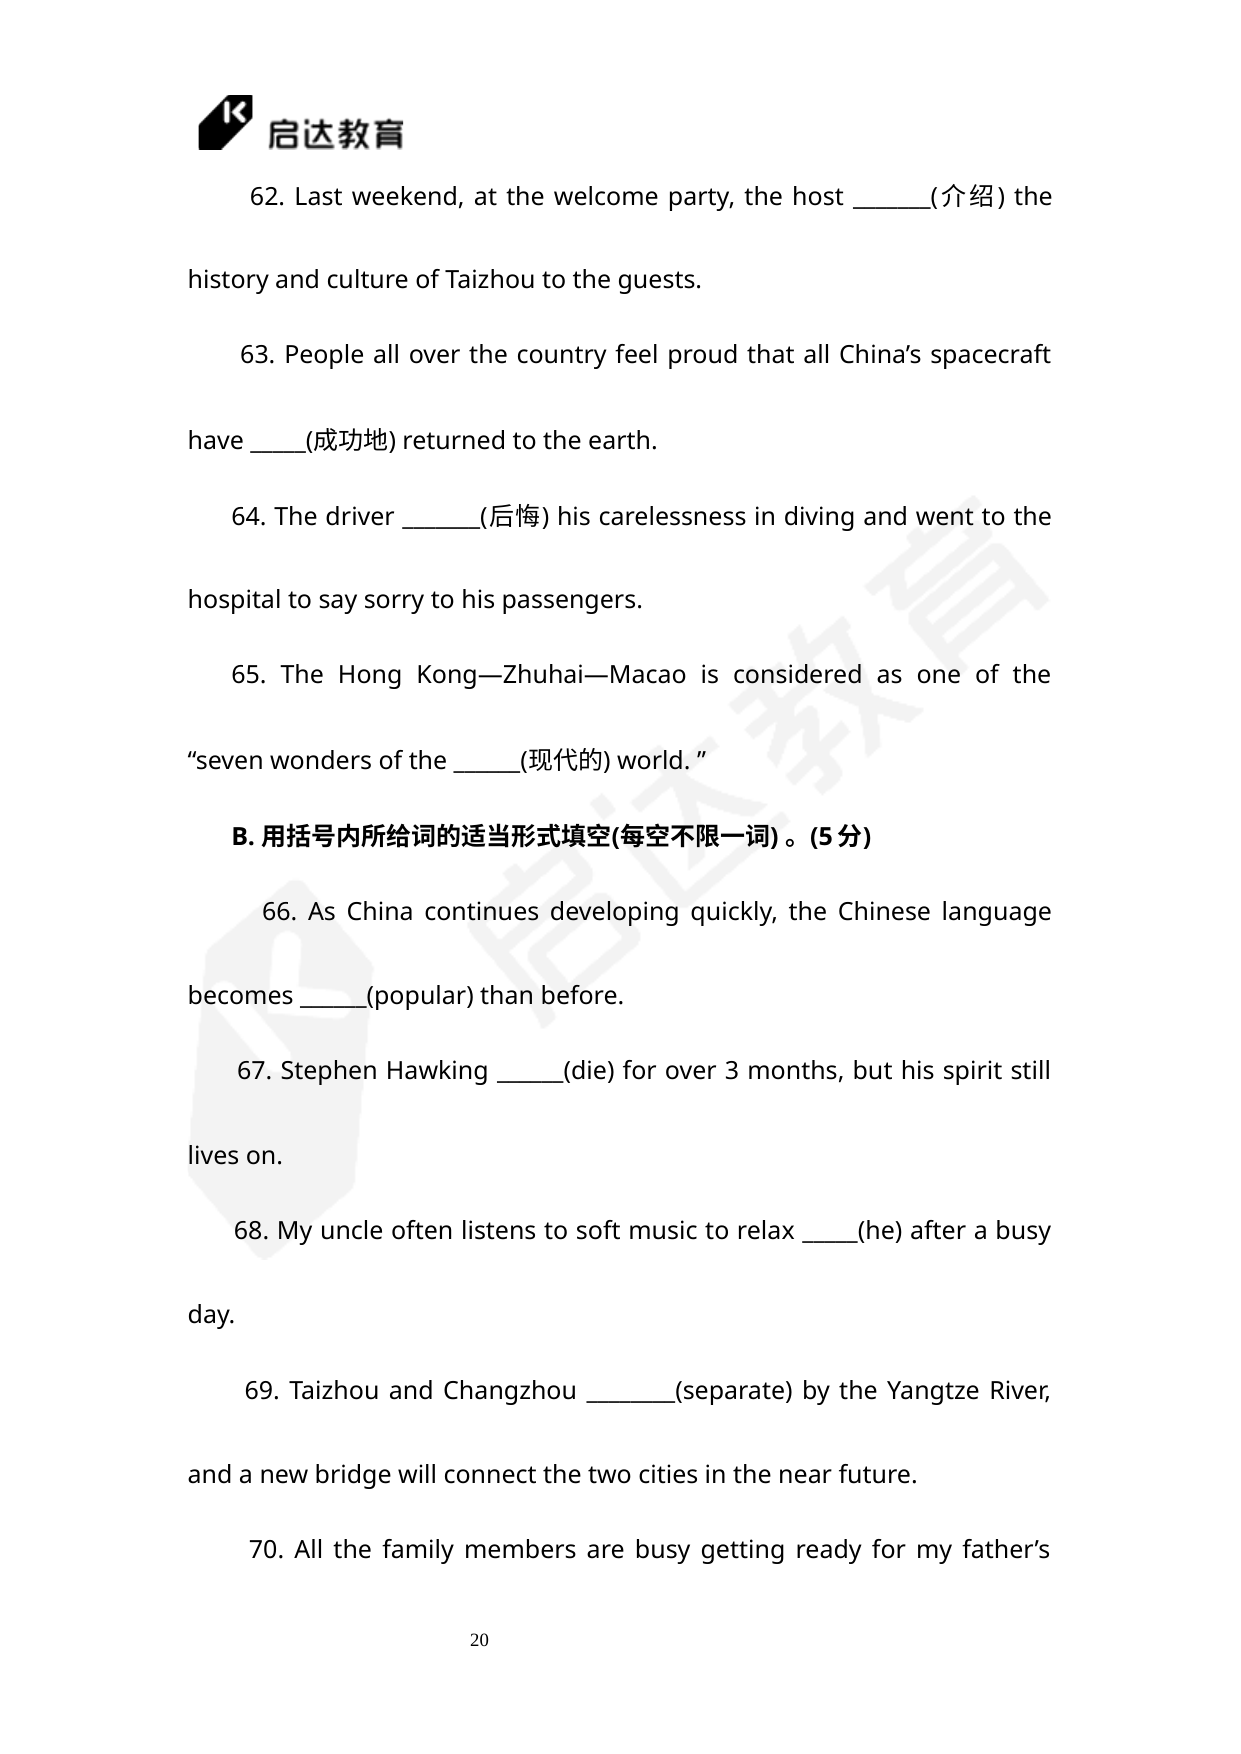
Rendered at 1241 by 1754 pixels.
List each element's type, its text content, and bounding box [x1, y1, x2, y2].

text 68. My uncle often listens to soft music to relax _____(he) after a busy day. [187, 1197, 1053, 1347]
text 64. The driver _______(后悔) his carelessness in diving and went to the hospital to say sorry to his passengers. [187, 482, 1053, 631]
text 67. Stephen Hawking ______(die) for over 3 months, but his spirit still lives on. [187, 1037, 1053, 1187]
text 62. Last weekend, at the welcome party, the host _______(介绍) the history and culture of Taizhou to the guests. [187, 162, 1053, 311]
text 66. As China continues developing quickly, the Chinese language becomes ______(popular) than before. [187, 878, 1053, 1027]
picture [198, 95, 404, 150]
text 63. People all over the country feel proud that all China’s spacecraft have _____(成功地) returned to the earth. [187, 322, 1053, 471]
text 69. Taizhou and Changzhou ________(separate) by the Yangtze River, and a new bridge will connect the two cities in the near future. [187, 1357, 1053, 1506]
text 70. All the family members are busy getting ready for my father’s _______(forty) birthday party. [187, 1517, 1053, 1582]
text B. 用括号内所给词的适当形式填空(每空不限一词) 。(5分) [187, 802, 1053, 867]
text 65. The Hong Kong—Zhuhai—Macao is considered as one of the “seven wonders of the ______(现代的) world. ” [187, 642, 1053, 791]
